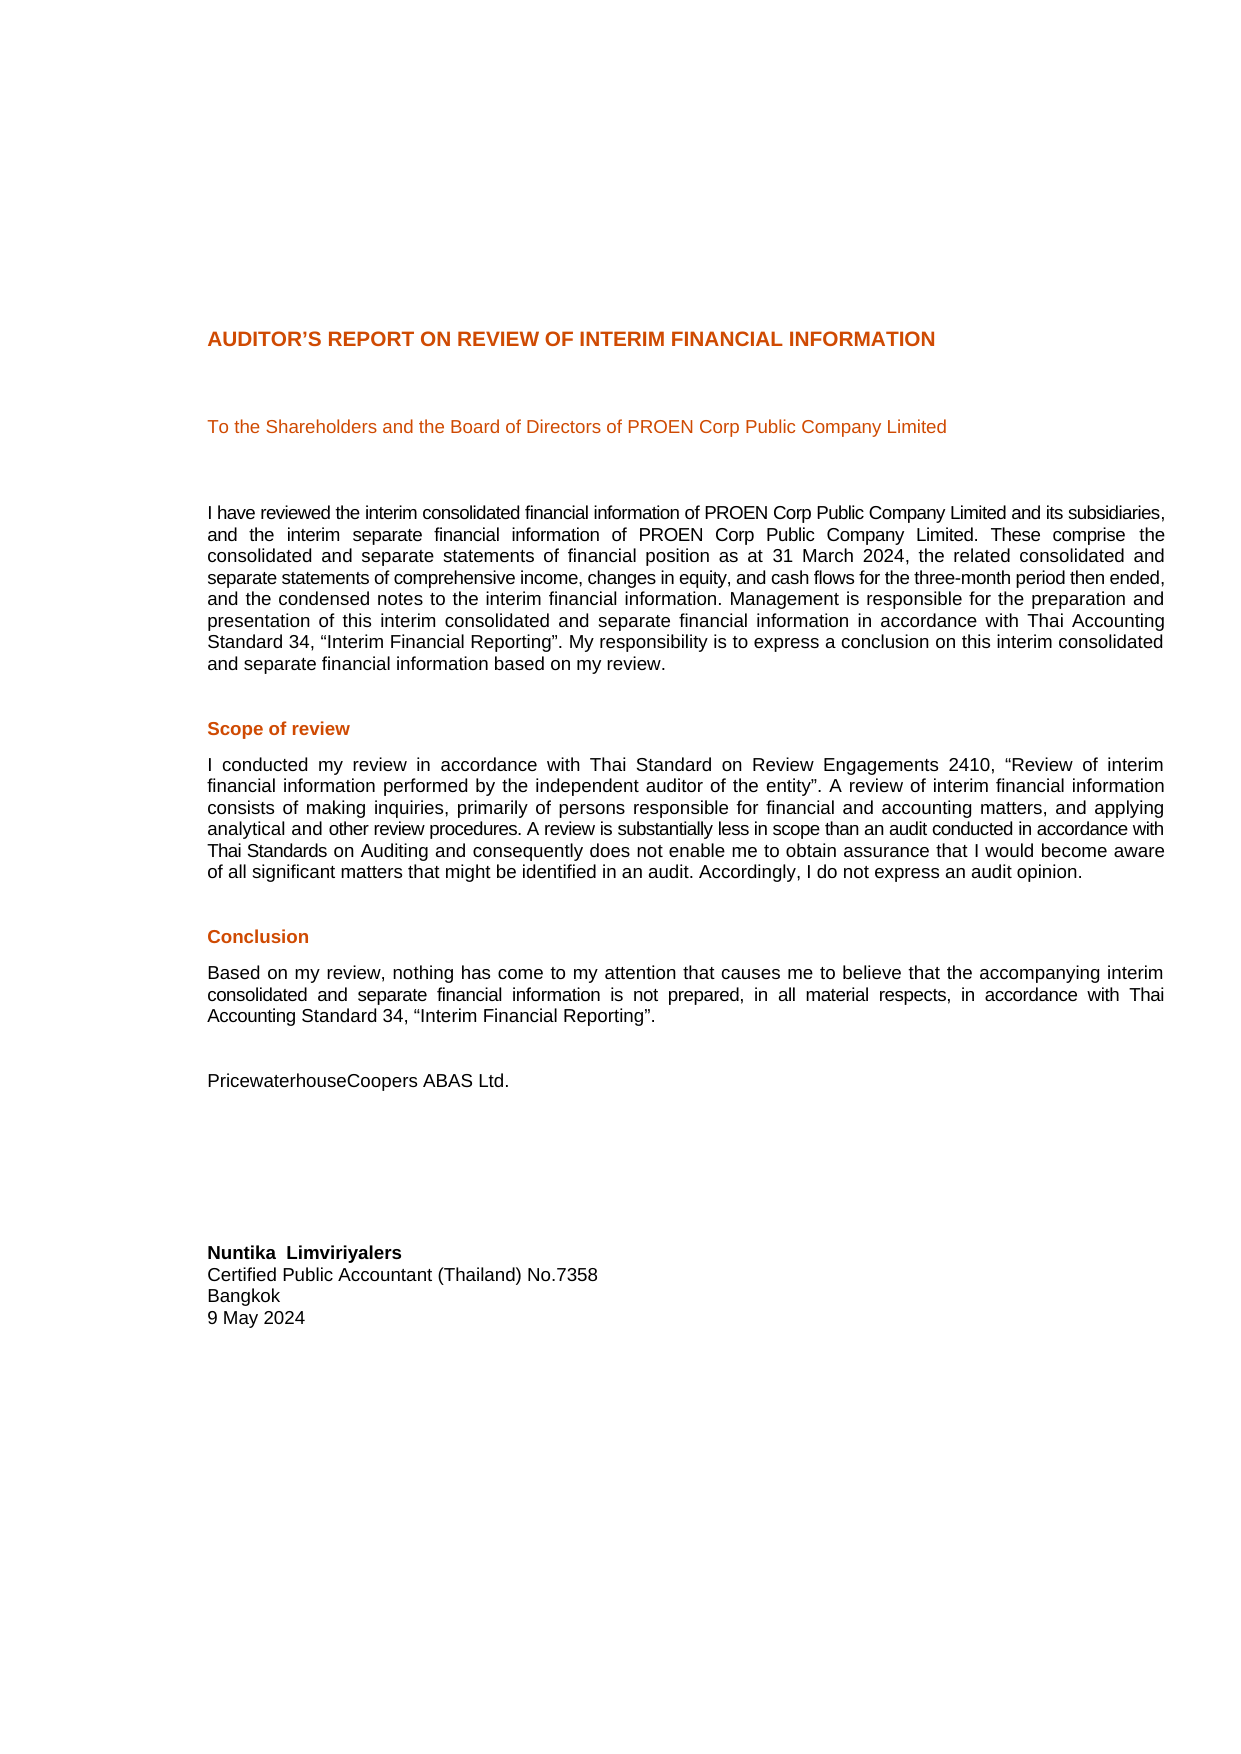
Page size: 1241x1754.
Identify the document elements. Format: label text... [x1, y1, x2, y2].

text Certified Public Accountant (Thailand) No.7358 [207, 1264, 1165, 1285]
text To the Shareholders and the Board of Directors of PROEN Corp Public Company Limited [207, 416, 1165, 437]
text I have reviewed the interim consolidated financial information of PROEN Corp Public Company Limited and its subsidiaries, and the interim separate financial information of PROEN Corp Public Company Limited. These comprise the consolidated and separate statements of financial position as at 31 March 2024, the related consolidated and separate statements of comprehensive income, changes in equity, and cash flows for the three-month period then ended, and the condensed notes to the interim financial information. Management is responsible for the preparation and presentation of this interim consolidated and separate financial information in accordance with Thai Accounting Standard 34, “Interim Financial Reporting”. My responsibility is to express a conclusion on this interim consolidated and separate financial information based on my review. [207, 502, 1165, 674]
text AUDITOR’S REPORT ON REVIEW OF INTERIM FINANCIAL INFORMATION [207, 327, 1165, 351]
text PricewaterhouseCoopers ABAS Ltd. [207, 1070, 1165, 1091]
text 9 May 2024 [207, 1307, 1165, 1328]
text Bangkok [207, 1285, 1165, 1307]
text Scope of review [207, 717, 1165, 739]
text Based on my review, nothing has come to my attention that causes me to believe that the accompanying interim consolidated and separate financial information is not prepared, in all material respects, in accordance with Thai Accounting Standard 34, “Interim Financial Reporting”. [207, 962, 1165, 1027]
text Nuntika Limviriyalers [207, 1242, 1165, 1264]
text I conducted my review in accordance with Thai Standard on Review Engagements 2410, “Review of interim financial information performed by the independent auditor of the entity”. A review of interim financial information consists of making inquiries, primarily of persons responsible for financial and accounting matters, and applying analytical and other review procedures. A review is substantially less in scope than an audit conducted in accordance with Thai Standards on Auditing and consequently does not enable me to obtain assurance that I would become aware of all significant matters that might be identified in an audit. Accordingly, I do not express an audit opinion. [207, 753, 1165, 883]
text Conclusion [207, 926, 1165, 947]
